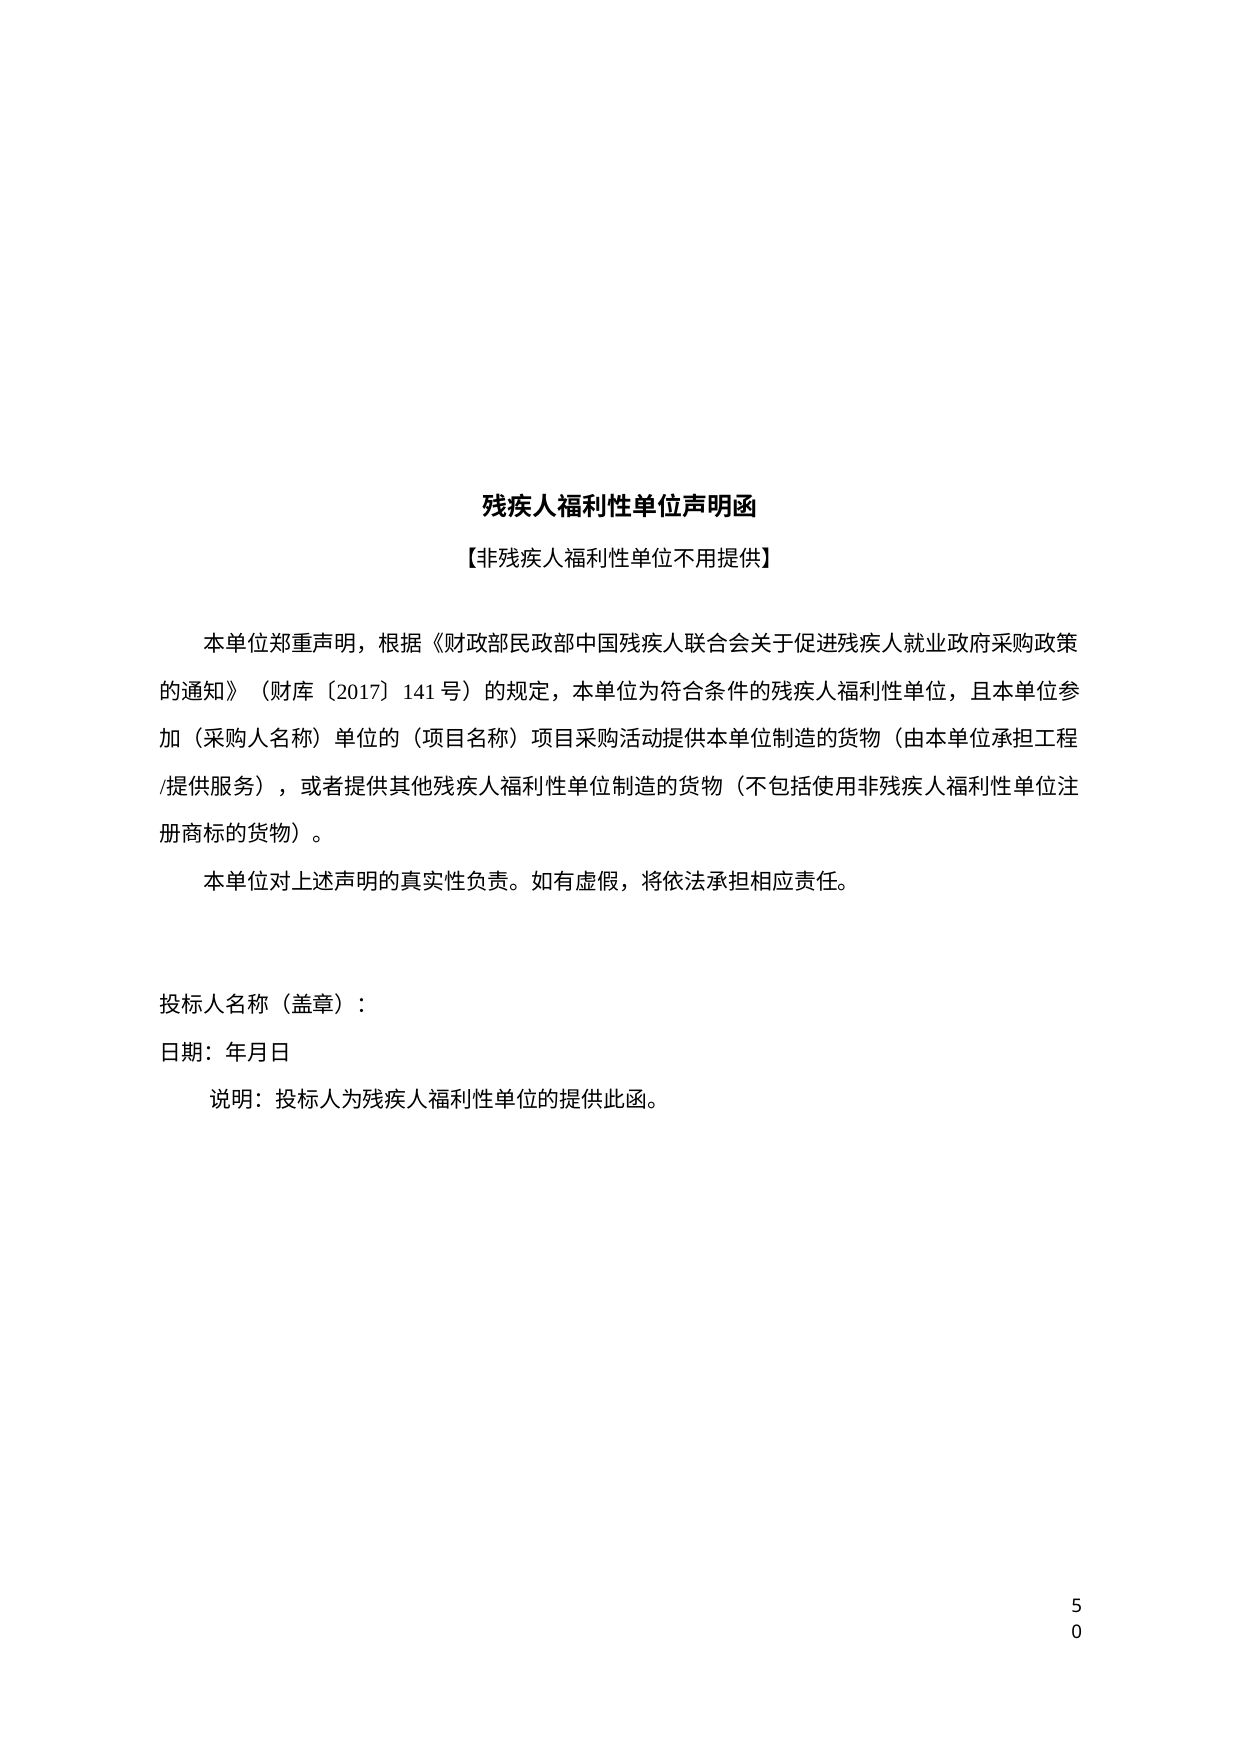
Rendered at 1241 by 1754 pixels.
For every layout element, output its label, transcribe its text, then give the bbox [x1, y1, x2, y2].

text 本单位郑重声明，根据《财政部民政部中国残疾人联合会关于促进残疾人就业政府采购政策的通知》（财库〔2017〕141号）的规定，本单位为符合条件的残疾人福利性单位，且本单位参加（采购人名称）单位的（项目名称）项目采购活动提供本单位制造的货物（由本单位承担工程/提供服务），或者提供其他残疾人福利性单位制造的货物（不包括使用非残疾人福利性单位注册商标的货物）。 [159, 626, 1081, 848]
text 本单位对上述声明的真实性负责。如有虚假，将依法承担相应责任。 [159, 864, 1081, 896]
text 说明：投标人为残疾人福利性单位的提供此函。 [159, 1082, 1081, 1114]
text 【非残疾人福利性单位不用提供】 [159, 541, 1081, 573]
text 残疾人福利性单位声明函 [159, 487, 1081, 523]
text 投标人名称（盖章）： [159, 987, 1081, 1019]
text 日期：年月日 [159, 1034, 1081, 1066]
